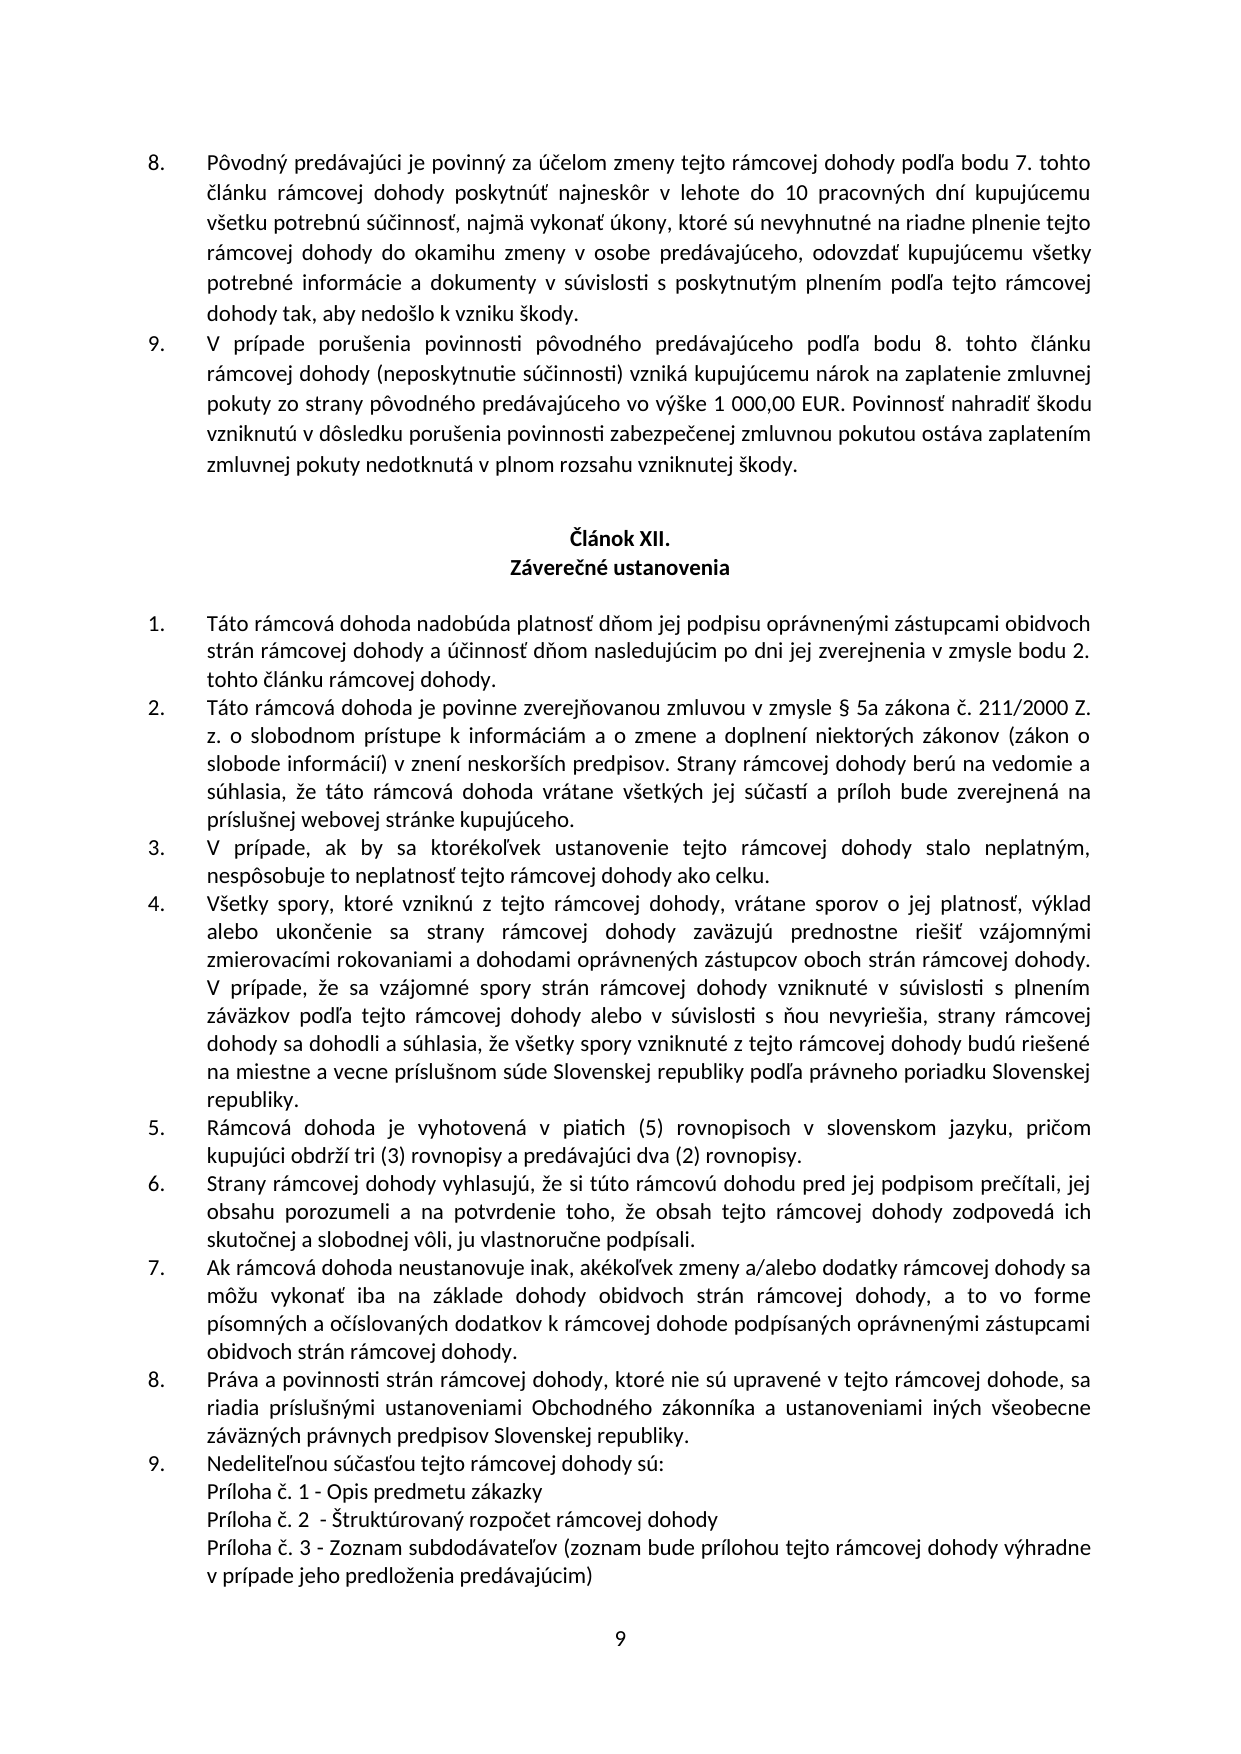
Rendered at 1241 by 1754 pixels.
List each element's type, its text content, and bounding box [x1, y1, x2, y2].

text Príloha č. 3 - Zoznam subdodávateľov (zoznam bude prílohou tejto rámcovej dohody výhradne v prípade jeho predloženia predávajúcim) [207, 1533, 1093, 1589]
text 9. V prípade porušenia povinnosti pôvodného predávajúceho podľa bodu 8. tohto článku rámcovej dohody (neposkytnutie súčinnosti) vzniká kupujúcemu nárok na zaplatenie zmluvnej pokuty zo strany pôvodného predávajúceho vo výške 1 000,00 EUR. Povinnosť nahradiť škodu vzniknutú v dôsledku porušenia povinnosti zabezpečenej zmluvnou pokutou ostáva zaplatením zmluvnej pokuty nedotknutá v plnom rozsahu vzniknutej škody. [148, 329, 1093, 478]
text 9. Nedeliteľnou súčasťou tejto rámcovej dohody sú: [148, 1449, 1093, 1477]
text 1. Táto rámcová dohoda nadobúda platnosť dňom jej podpisu oprávnenými zástupcami obidvoch strán rámcovej dohody a účinnosť dňom nasledujúcim po dni jej zverejnenia v zmysle bodu 2. tohto článku rámcovej dohody. [148, 609, 1093, 693]
text Záverečné ustanovenia [148, 553, 1093, 581]
text 8. Pôvodný predávajúci je povinný za účelom zmeny tejto rámcovej dohody podľa bodu 7. tohto článku rámcovej dohody poskytnúť najneskôr v lehote do 10 pracovných dní kupujúcemu všetku potrebnú súčinnosť, najmä vykonať úkony, ktoré sú nevyhnutné na riadne plnenie tejto rámcovej dohody do okamihu zmeny v osobe predávajúceho, odovzdať kupujúcemu všetky potrebné informácie a dokumenty v súvislosti s poskytnutým plnením podľa tejto rámcovej dohody tak, aby nedošlo k vzniku škody. [148, 148, 1093, 327]
text 8. Práva a povinnosti strán rámcovej dohody, ktoré nie sú upravené v tejto rámcovej dohode, sa riadia príslušnými ustanoveniami Obchodného zákonníka a ustanoveniami iných všeobecne záväzných právnych predpisov Slovenskej republiky. [148, 1365, 1093, 1449]
text 4. Všetky spory, ktoré vzniknú z tejto rámcovej dohody, vrátane sporov o jej platnosť, výklad alebo ukončenie sa strany rámcovej dohody zaväzujú prednostne riešiť vzájomnými zmierovacími rokovaniami a dohodami oprávnených zástupcov oboch strán rámcovej dohody. V prípade, že sa vzájomné spory strán rámcovej dohody vzniknuté v súvislosti s plnením záväzkov podľa tejto rámcovej dohody alebo v súvislosti s ňou nevyriešia, strany rámcovej dohody sa dohodli a súhlasia, že všetky spory vzniknuté z tejto rámcovej dohody budú riešené na miestne a vecne príslušnom súde Slovenskej republiky podľa právneho poriadku Slovenskej republiky. [148, 889, 1093, 1113]
text 6. Strany rámcovej dohody vyhlasujú, že si túto rámcovú dohodu pred jej podpisom prečítali, jej obsahu porozumeli a na potvrdenie toho, že obsah tejto rámcovej dohody zodpovedá ich skutočnej a slobodnej vôli, ju vlastnoručne podpísali. [148, 1169, 1093, 1253]
text Príloha č. 2 - Štruktúrovaný rozpočet rámcovej dohody [207, 1505, 1093, 1533]
text 7. Ak rámcová dohoda neustanovuje inak, akékoľvek zmeny a/alebo dodatky rámcovej dohody sa môžu vykonať iba na základe dohody obidvoch strán rámcovej dohody, a to vo forme písomných a očíslovaných dodatkov k rámcovej dohode podpísaných oprávnenými zástupcami obidvoch strán rámcovej dohody. [148, 1253, 1093, 1365]
text 2. Táto rámcová dohoda je povinne zverejňovanou zmluvou v zmysle § 5a zákona č. 211/2000 Z. z. o slobodnom prístupe k informáciám a o zmene a doplnení niektorých zákonov (zákon o slobode informácií) v znení neskorších predpisov. Strany rámcovej dohody berú na vedomie a súhlasia, že táto rámcová dohoda vrátane všetkých jej súčastí a príloh bude zverejnená na príslušnej webovej stránke kupujúceho. [148, 693, 1093, 833]
text 3. V prípade, ak by sa ktorékoľvek ustanovenie tejto rámcovej dohody stalo neplatným, nespôsobuje to neplatnosť tejto rámcovej dohody ako celku. [148, 833, 1093, 889]
text Príloha č. 1 - Opis predmetu zákazky [207, 1477, 1093, 1505]
text Článok XII. [148, 524, 1093, 553]
text 5. Rámcová dohoda je vyhotovená v piatich (5) rovnopisoch v slovenskom jazyku, pričom kupujúci obdrží tri (3) rovnopisy a predávajúci dva (2) rovnopisy. [148, 1113, 1093, 1169]
